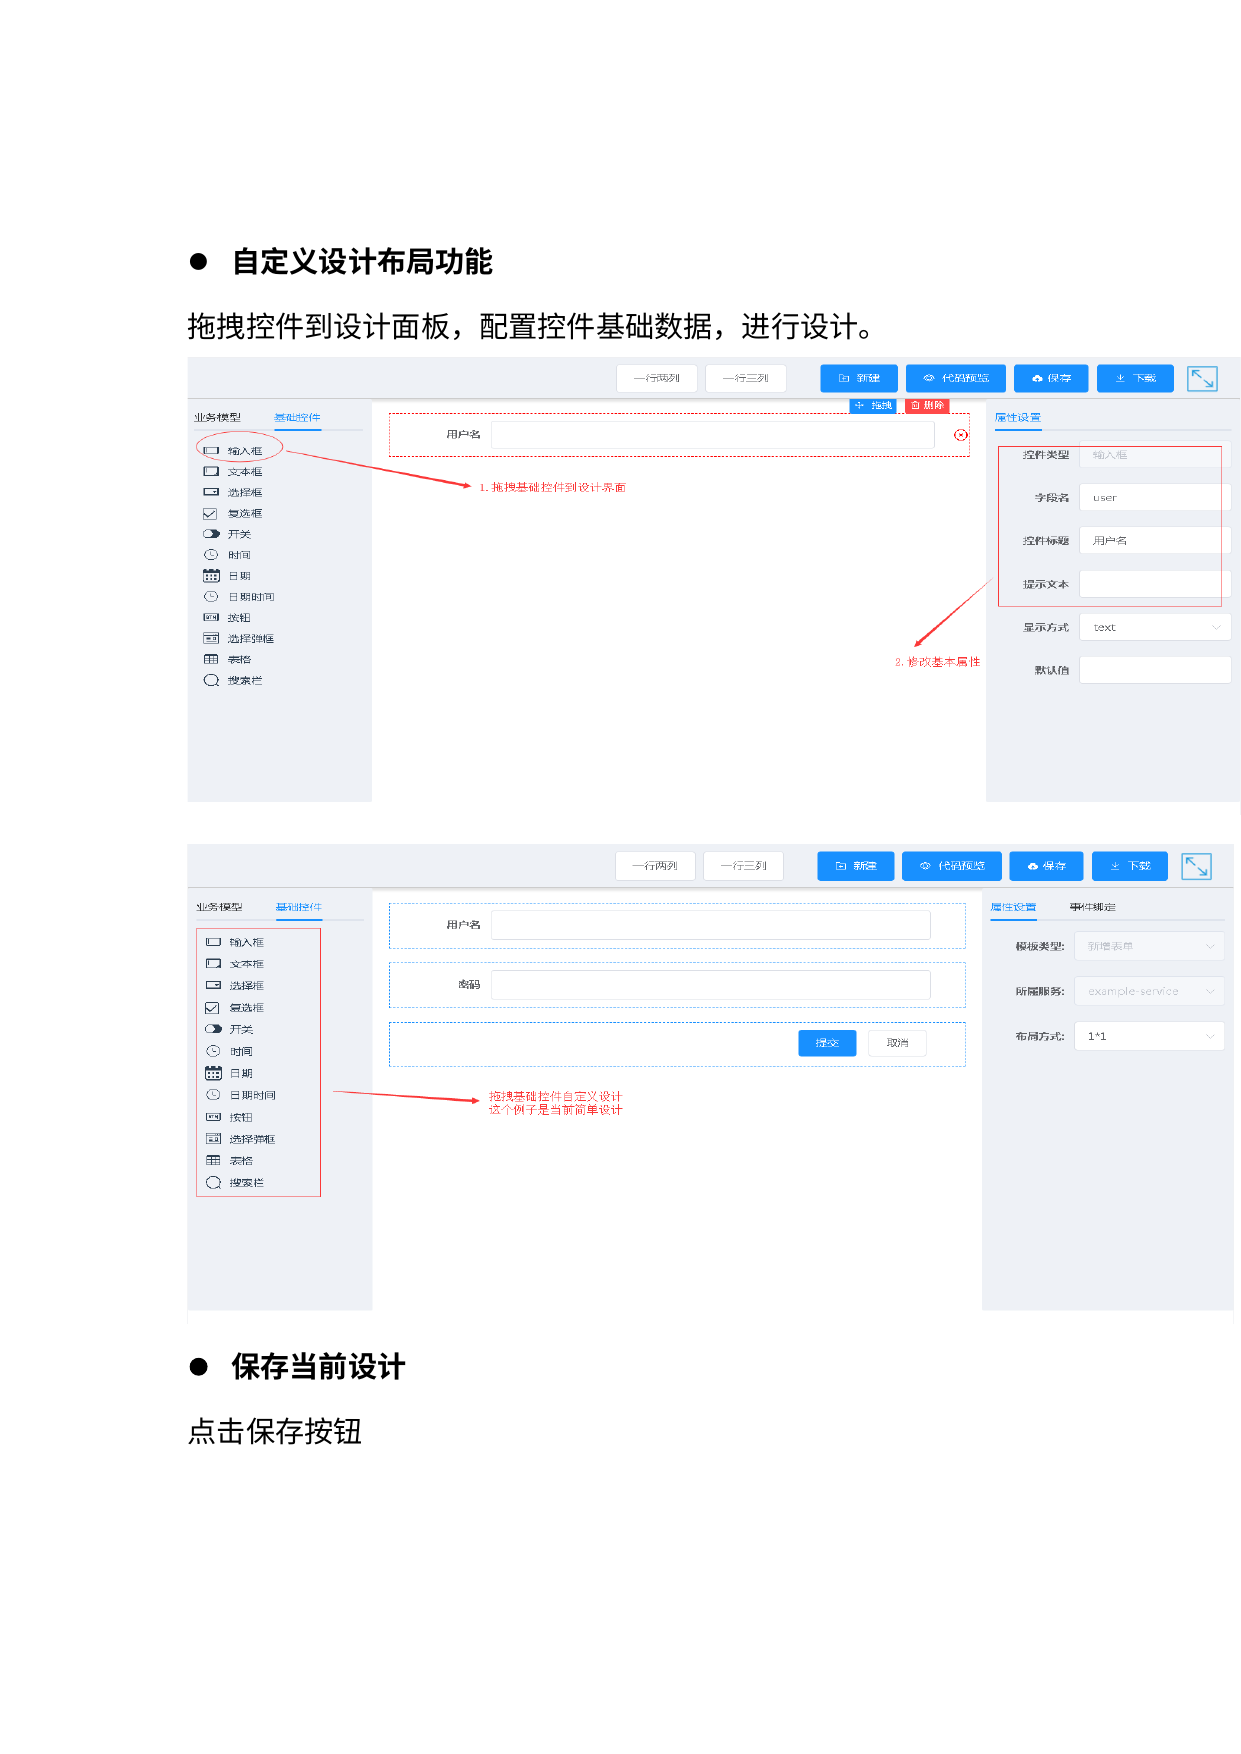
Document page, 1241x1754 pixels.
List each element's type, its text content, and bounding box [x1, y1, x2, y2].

text 点击保存按钮 [187, 1397, 1053, 1462]
list 自定义设计布局功能 [187, 227, 1053, 292]
text 拖拽控件到设计面板，配置控件基础数据，进行设计。 [187, 292, 1053, 357]
picture [187, 844, 1234, 1324]
picture [187, 357, 1241, 815]
list 保存当前设计 [187, 1332, 1053, 1397]
